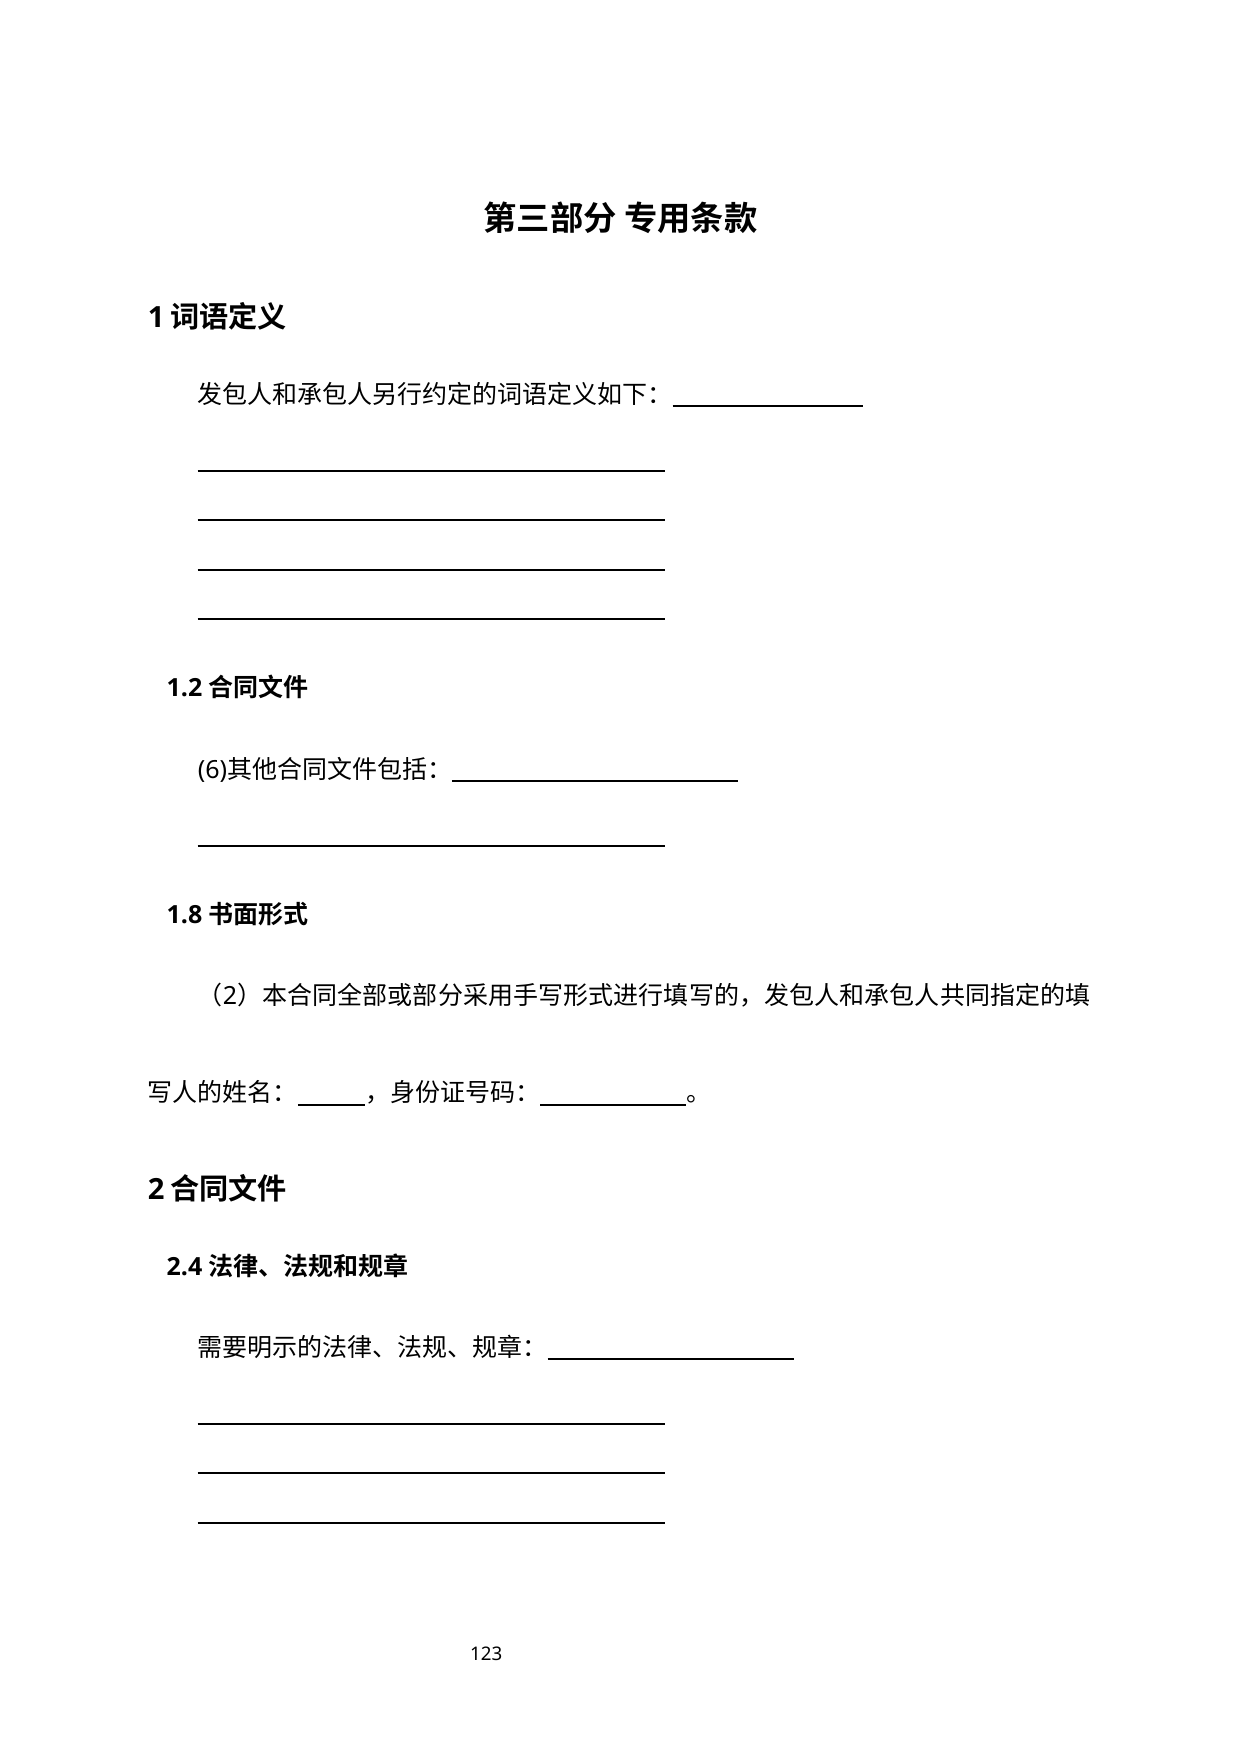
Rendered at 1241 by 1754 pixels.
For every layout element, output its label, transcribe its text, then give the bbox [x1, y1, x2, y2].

text (6)其他合同文件包括： [148, 735, 1093, 800]
list 1词语定义 [148, 282, 1093, 347]
list 2.4 法律、法规和规章 [166, 1232, 1093, 1297]
text 发包人和承包人另行约定的词语定义如下： [148, 360, 1093, 425]
text （2）本合同全部或部分采用手写形式进行填写的，发包人和承包人共同指定的填写人的姓名： ，身份证号码： 。 [148, 961, 1093, 1123]
list 2合同文件 [148, 1154, 1093, 1219]
list 1.8 书面形式 [166, 880, 1093, 945]
text 需要明示的法律、法规、规章： [148, 1313, 1093, 1378]
list 第三部分 专用条款 [148, 183, 1093, 248]
list 1.2 合同文件 [166, 653, 1093, 718]
